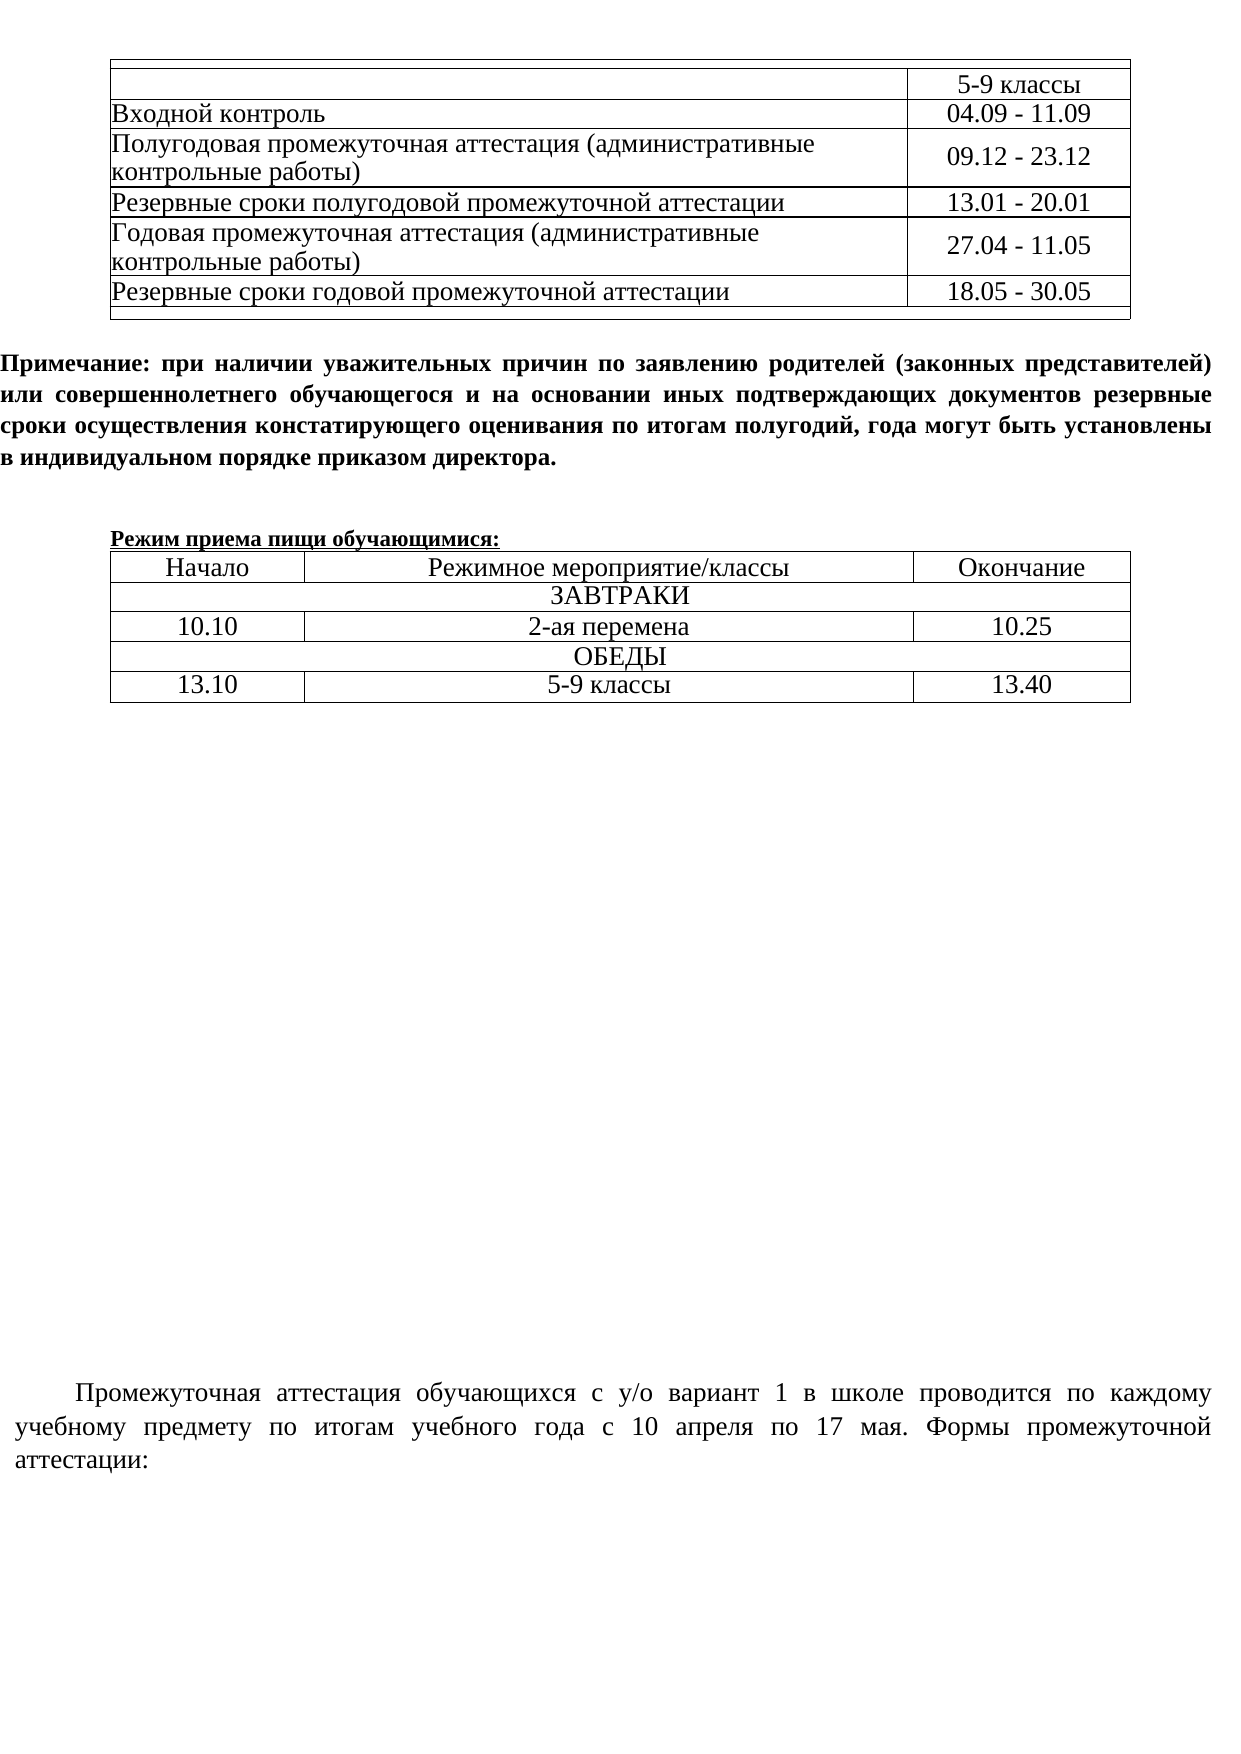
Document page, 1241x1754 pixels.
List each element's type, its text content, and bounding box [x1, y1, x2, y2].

table_cell ЗАВТРАКИ [111, 583, 1130, 611]
table_header Начало [111, 552, 304, 582]
table_cell 13.40 [914, 672, 1130, 702]
text Примечание: при наличии уважительных причин по заявлению родителей (законных представителей) или совершеннолетнего обучающегося и на основании иных подтверждающих документов резервные сроки осуществления констатирующего оценивания по итогам полугодий, года могут быть установлены в индивидуальном порядке приказом директора. [0, 347, 1213, 471]
table_cell 04.09 - 11.09 [908, 100, 1130, 128]
table_header Окончание [914, 552, 1130, 582]
table_cell 13.10 [111, 672, 304, 702]
table_cell 2-ая перемена [305, 612, 913, 641]
text Промежуточная аттестация обучающихся с у/о вариант 1 в школе проводится по каждому учебному предмету по итогам учебного года с 10 апреля по 17 мая. Формы промежуточной аттестации: [14, 1375, 1213, 1476]
table_cell 18.05 - 30.05 [908, 276, 1130, 306]
table_header Режимное мероприятие/классы [305, 552, 913, 582]
table_cell 10.25 [914, 612, 1130, 641]
table_header [111, 69, 907, 98]
text Режим приема пищи обучающимися: [110, 528, 1130, 551]
table_cell ОБЕДЫ [111, 642, 1130, 671]
table_cell Годовая промежуточная аттестация (административные контрольные работы) [111, 218, 907, 275]
table_cell 13.01 - 20.01 [908, 188, 1130, 216]
table_cell 27.04 - 11.05 [908, 218, 1130, 275]
table_cell 5-9 классы [305, 672, 913, 702]
table_cell Входной контроль [111, 100, 907, 128]
table_cell 10.10 [111, 612, 304, 641]
table_cell 09.12 - 23.12 [908, 129, 1130, 186]
table_header 5-9 классы [908, 69, 1130, 98]
table_cell Полугодовая промежуточная аттестация (административные контрольные работы) [111, 129, 907, 186]
table_cell Резервные сроки годовой промежуточной аттестации [111, 276, 907, 306]
table_cell Резервные сроки полугодовой промежуточной аттестации [111, 188, 907, 216]
